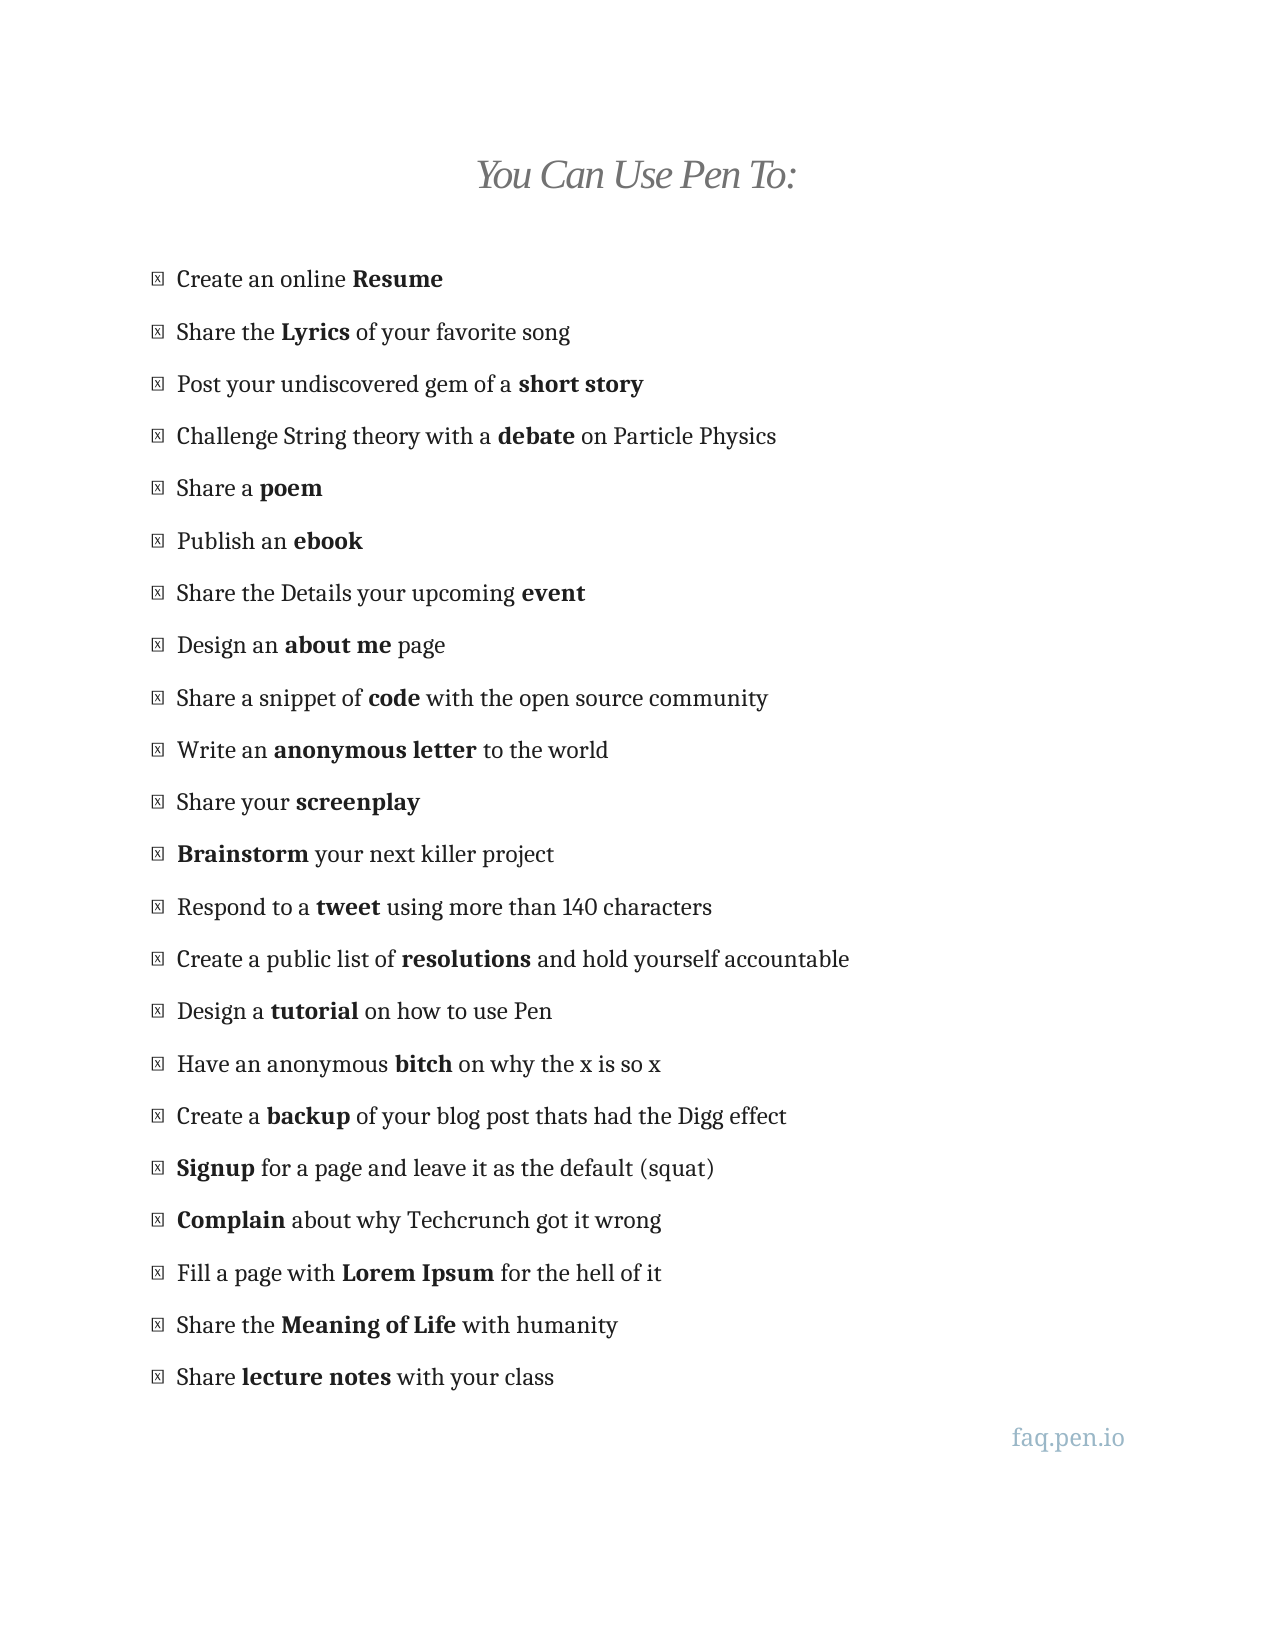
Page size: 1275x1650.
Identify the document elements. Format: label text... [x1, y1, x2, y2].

text  Create an online Resume [150, 242, 1125, 294]
text  Share your screenplay [150, 764, 1125, 817]
text You Can Use Pen To: [150, 150, 1125, 198]
text  Share a poem [150, 451, 1125, 503]
text  Create a backup of your blog post thats had the Digg effect [150, 1078, 1125, 1131]
text  Design an about me page [150, 608, 1125, 660]
text  Challenge String theory with a debate on Particle Physics [150, 398, 1125, 451]
text faq.pen.io [150, 1421, 1125, 1454]
text  Post your undiscovered gem of a short story [150, 346, 1125, 398]
text  Have an anonymous bitch on why the x is so x [150, 1026, 1125, 1078]
text  Create a public list of resolutions and hold yourself accountable [150, 921, 1125, 974]
text  Respond to a tweet using more than 140 characters [150, 869, 1125, 921]
text  Fill a page with Lorem Ipsum for the hell of it [150, 1235, 1125, 1287]
text  Share the Details your upcoming event [150, 555, 1125, 608]
text  Brainstorm your next killer project [150, 817, 1125, 869]
text  Share the Meaning of Life with humanity [150, 1287, 1125, 1340]
text  Publish an ebook [150, 503, 1125, 555]
text  Share a snippet of code with the open source community [150, 660, 1125, 712]
text  Design a tutorial on how to use Pen [150, 974, 1125, 1026]
text  Share the Lyrics of your favorite song [150, 294, 1125, 346]
text  Write an anonymous letter to the world [150, 712, 1125, 764]
text  Signup for a page and leave it as the default (squat) [150, 1131, 1125, 1183]
text  Share lecture notes with your class [150, 1340, 1125, 1392]
text  Complain about why Techcrunch got it wrong [150, 1183, 1125, 1235]
